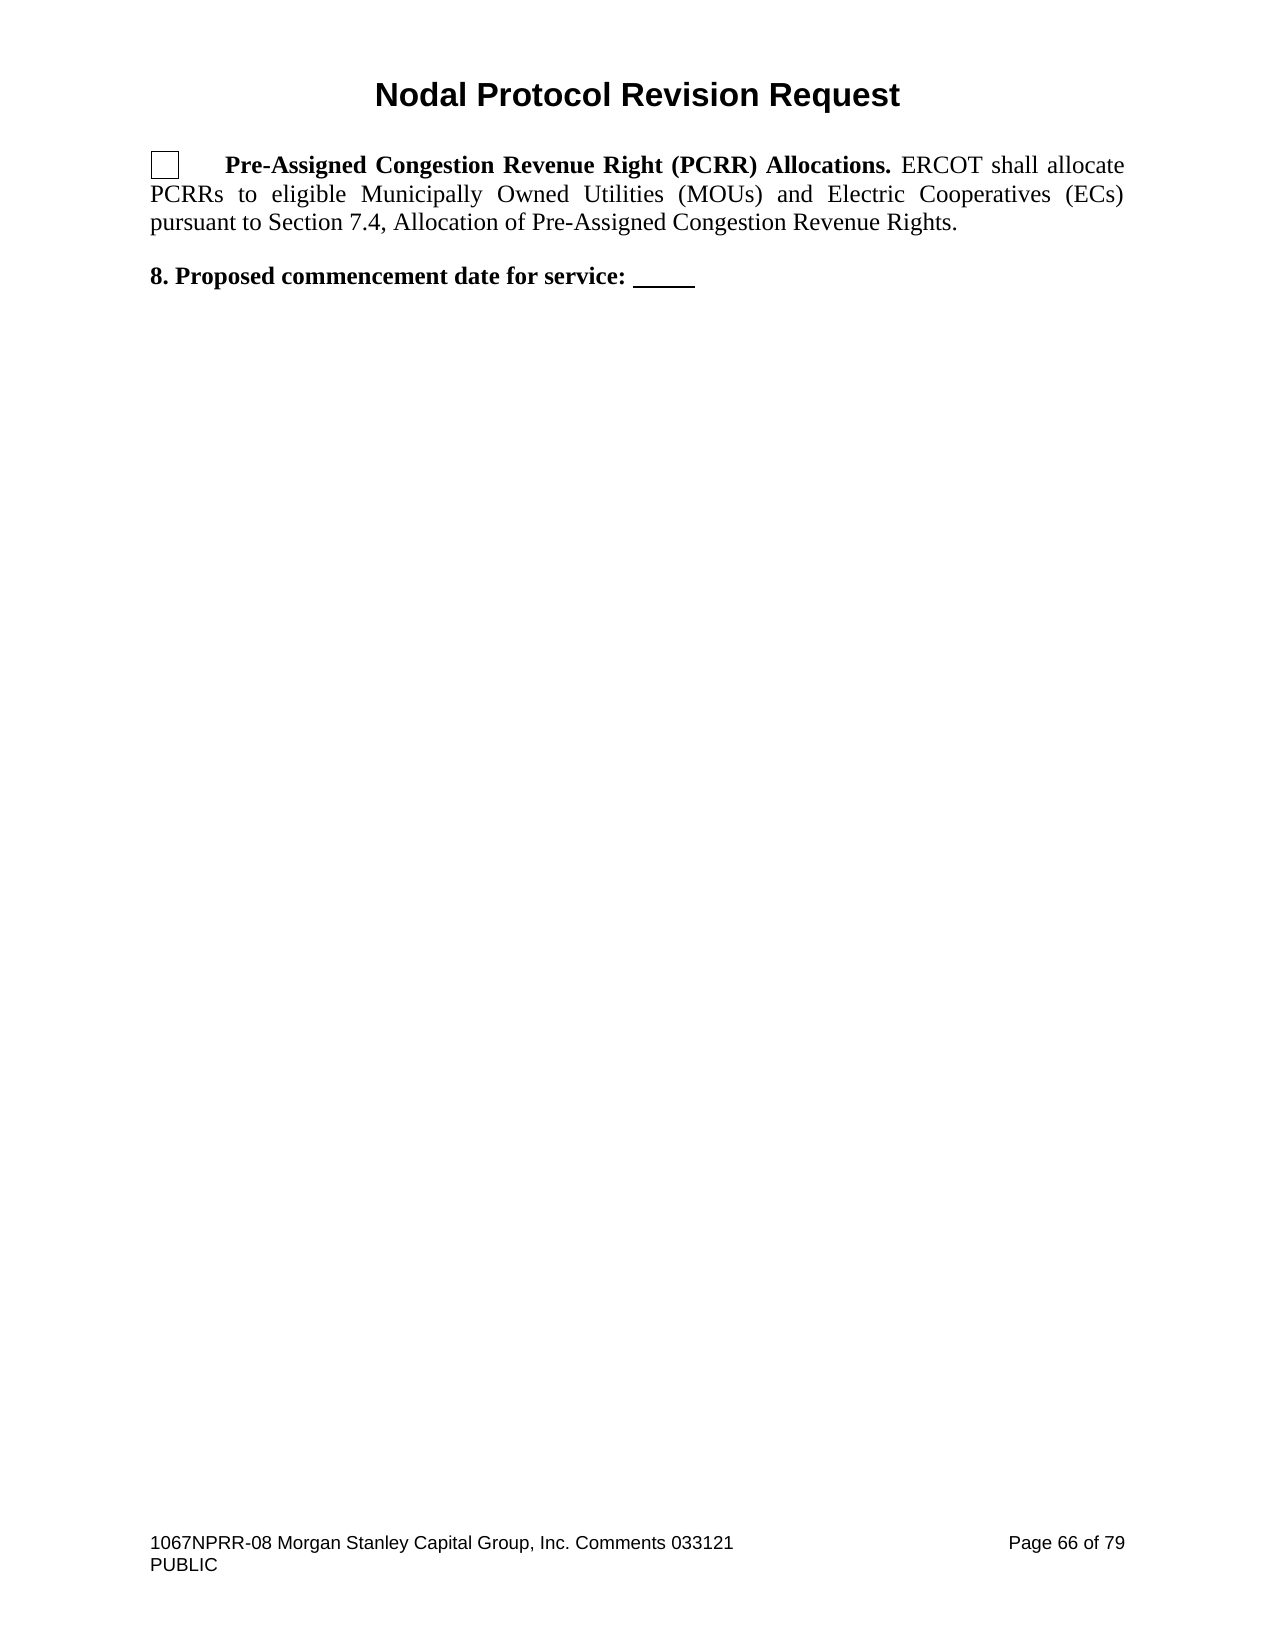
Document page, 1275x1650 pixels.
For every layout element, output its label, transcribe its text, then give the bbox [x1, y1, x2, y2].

text Pre-Assigned Congestion Revenue Right (PCRR) Allocations. ERCOT shall allocate PCRRs to eligible Municipally Owned Utilities (MOUs) and Electric Cooperatives (ECs) pursuant to Section 7.4, Allocation of Pre-Assigned Congestion Revenue Rights. [150, 150, 1125, 236]
text 8. Proposed commencement date for service: [150, 261, 1125, 290]
